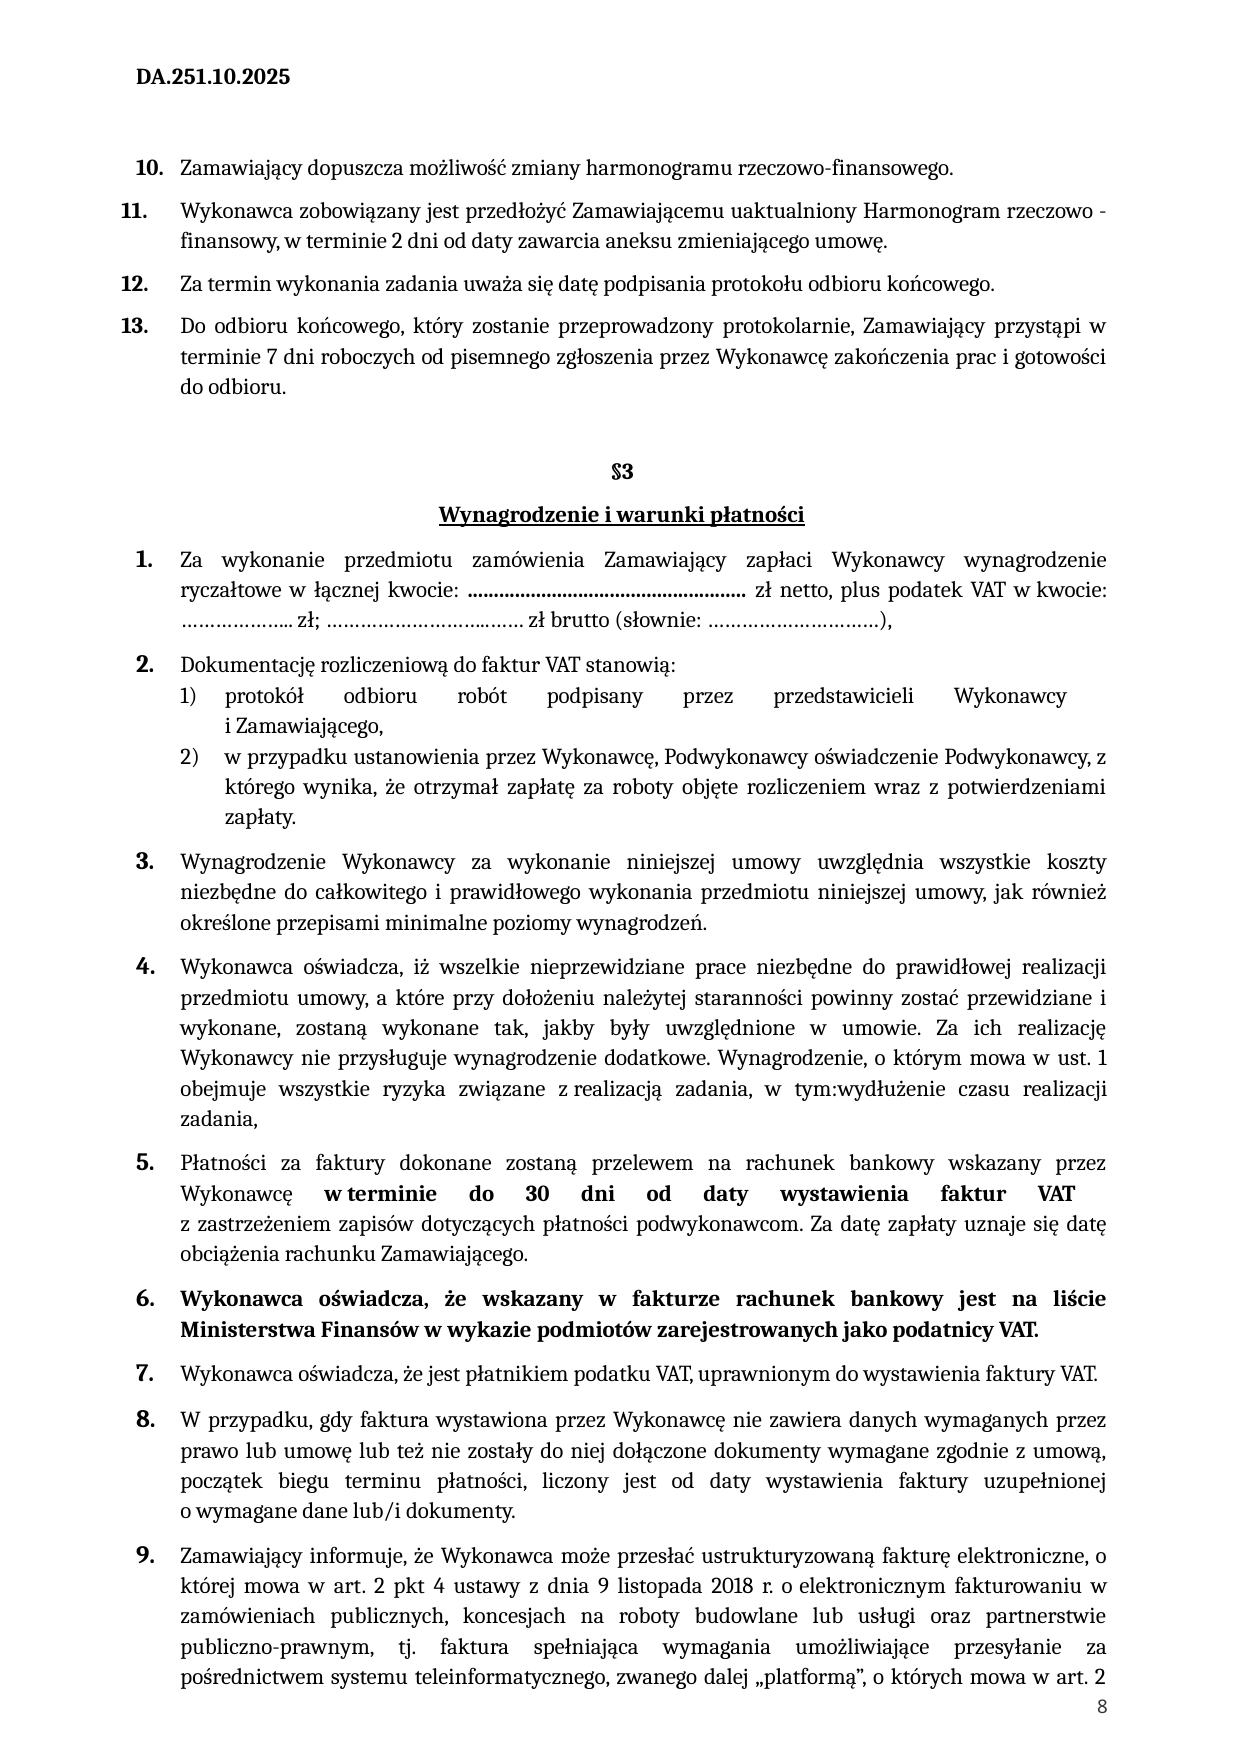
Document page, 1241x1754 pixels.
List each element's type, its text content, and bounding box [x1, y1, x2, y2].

list Wykonawca oświadcza, iż wszelkie nieprzewidziane prace niezbędne do prawidłowej realizacji przedmiotu umowy, a które przy dołożeniu należytej staranności powinny zostać przewidziane i wykonane, zostaną wykonane tak, jakby były uwzględnione w umowie. Za ich realizację Wykonawcy nie przysługuje wynagrodzenie dodatkowe. Wynagrodzenie, o którym mowa w ust. 1 obejmuje wszystkie ryzyka związane z realizacją zadania, w tym:wydłużenie czasu realizacji zadania, [136, 952, 1107, 1132]
list Zamawiający dopuszcza możliwość zmiany harmonogramu rzeczowo-finansowego. [136, 155, 1107, 181]
list Wykonawca oświadcza, że wskazany w fakturze rachunek bankowy jest na liście Ministerstwa Finansów w wykazie podmiotów zarejestrowanych jako podatnicy VAT. [136, 1284, 1107, 1343]
list Do odbioru końcowego, który zostanie przeprowadzony protokolarnie, Zamawiający przystąpi w terminie 7 dni roboczych od pisemnego zgłoszenia przez Wykonawcę zakończenia prac i gotowości do odbioru. [121, 313, 1107, 400]
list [136, 1541, 1107, 1690]
list Za wykonanie przedmiotu zamówienia Zamawiający zapłaci Wykonawcy wynagrodzenie ryczałtowe w łącznej kwocie: ..................................................... zł netto, plus podatek VAT w kwocie: ……………….. zł; ………………………..…… zł brutto (słownie: …………………………), [136, 544, 1107, 634]
list §3 [136, 459, 1107, 485]
list w przypadku ustanowienia przez Wykonawcę, Podwykonawcy oświadczenie Podwykonawcy, z którego wynika, że otrzymał zapłatę za roboty objęte rozliczeniem wraz z potwierdzeniami zapłaty. [180, 743, 1107, 830]
list Za termin wykonania zadania uważa się datę podpisania protokołu odbioru końcowego. [121, 271, 1107, 297]
list Płatności za faktury dokonane zostaną przelewem na rachunek bankowy wskazany przez Wykonawcę w terminie do 30 dni od daty wystawienia faktur VAT z zastrzeżeniem zapisów dotyczących płatności podwykonawcom. Za datę zapłaty uznaje się datę obciążenia rachunku Zamawiającego. [136, 1148, 1107, 1268]
list W przypadku, gdy faktura wystawiona przez Wykonawcę nie zawiera danych wymaganych przez prawo lub umowę lub też nie zostały do niej dołączone dokumenty wymagane zgodnie z umową, początek biegu terminu płatności, liczony jest od daty wystawienia faktury uzupełnionej o wymagane dane lub/i dokumenty. [136, 1405, 1107, 1524]
list Dokumentację rozliczeniową do faktur VAT stanowią: [136, 650, 1107, 679]
list Wykonawca oświadcza, że jest płatnikiem podatku VAT, uprawnionym do wystawienia faktury VAT. [136, 1359, 1107, 1388]
list Wynagrodzenie i warunki płatności [136, 502, 1107, 528]
list Wynagrodzenie Wykonawcy za wykonanie niniejszej umowy uwzględnia wszystkie koszty niezbędne do całkowitego i prawidłowego wykonania przedmiotu niniejszej umowy, jak również określone przepisami minimalne poziomy wynagrodzeń. [136, 847, 1107, 936]
list Wykonawca zobowiązany jest przedłożyć Zamawiającemu uaktualniony Harmonogram rzeczowo - finansowy, w terminie 2 dni od daty zawarcia aneksu zmieniającego umowę. [121, 198, 1107, 254]
list protokół odbioru robót podpisany przez przedstawicieli Wykonawcy i Zamawiającego, [180, 683, 1107, 739]
